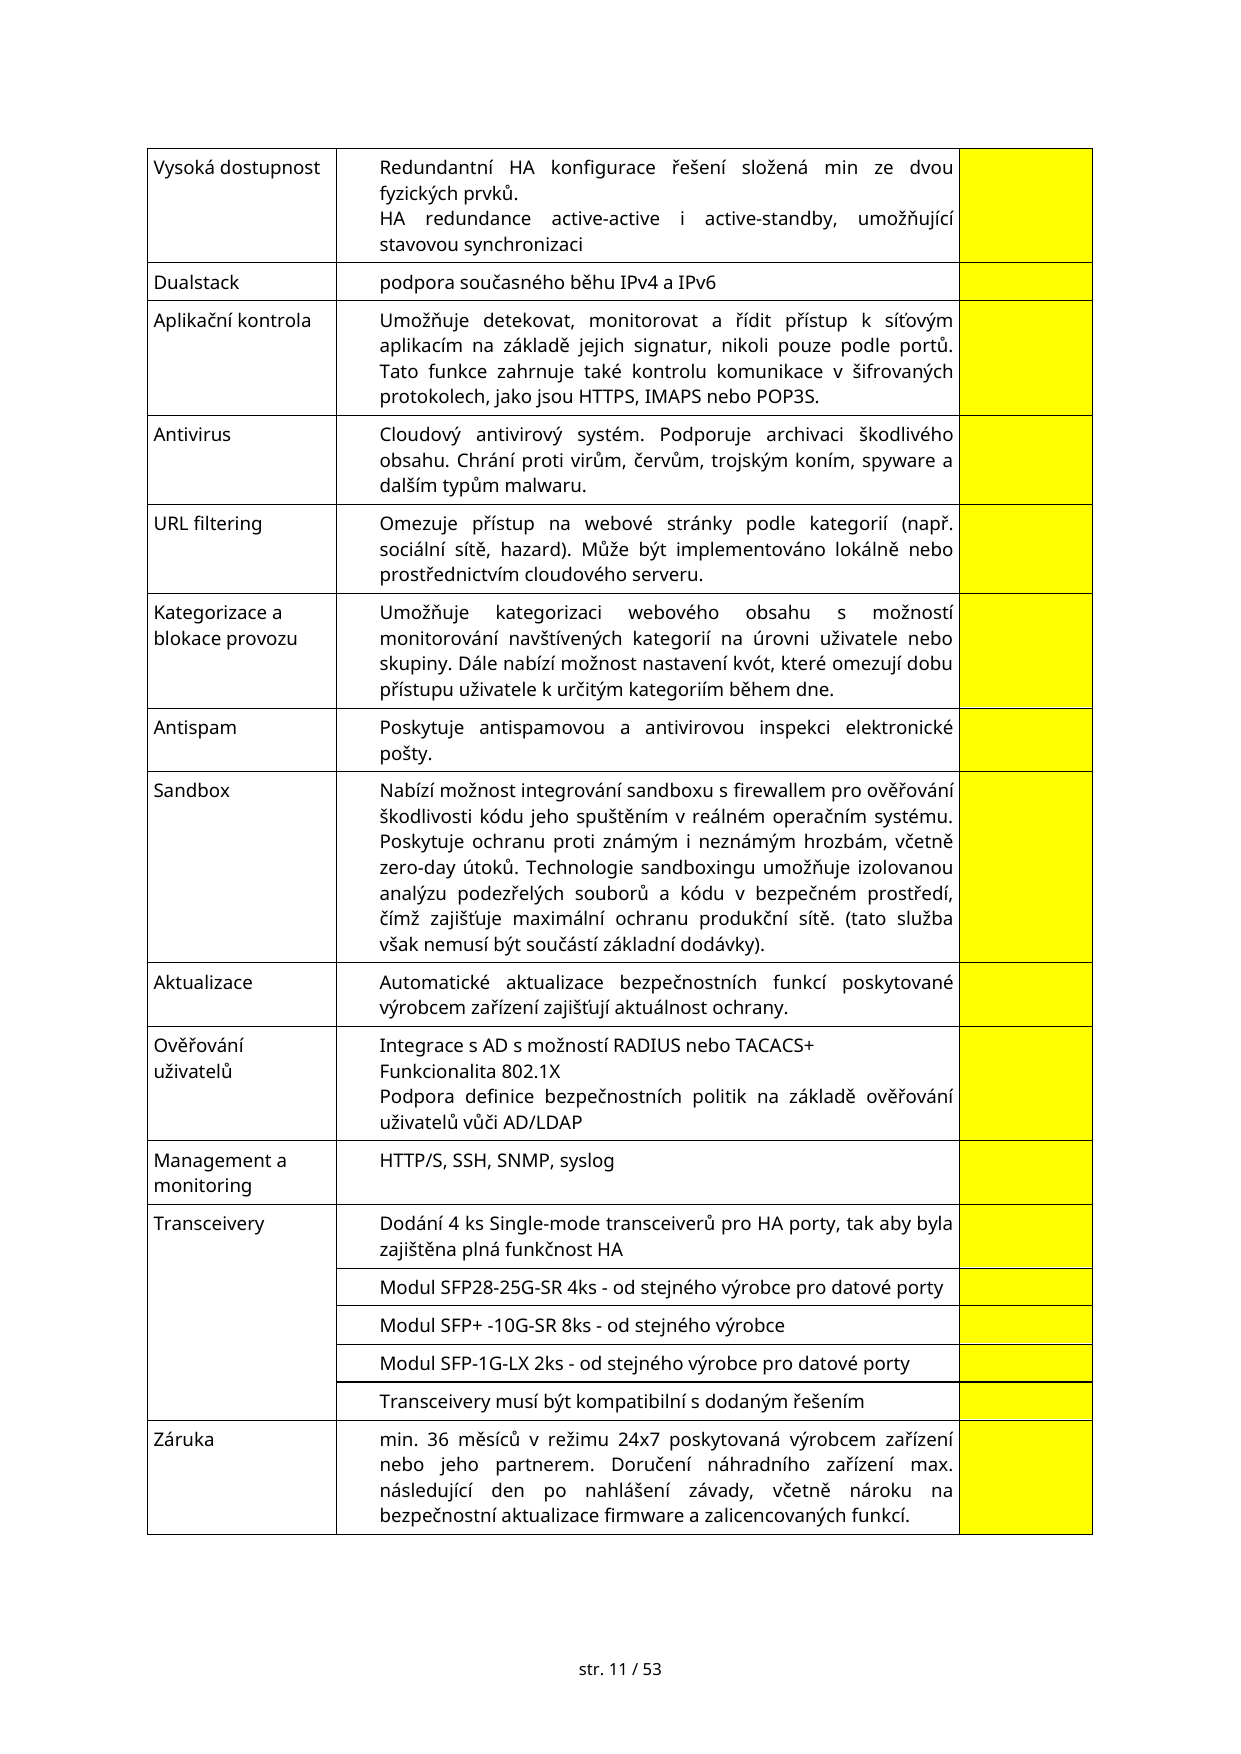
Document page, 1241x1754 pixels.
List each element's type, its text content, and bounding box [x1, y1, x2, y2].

table_cell Poskytuje antispamovou a antivirovou inspekci elektronické pošty. [337, 709, 959, 771]
table_cell [960, 1306, 1092, 1343]
table_cell Automatické aktualizace bezpečnostních funkcí poskytované výrobcem zařízení zajišťují aktuálnost ochrany. [337, 963, 959, 1026]
table_cell Vysoká dostupnost [148, 149, 336, 262]
table_cell [960, 1141, 1092, 1204]
table_cell [960, 1383, 1092, 1419]
table_cell Umožňuje kategorizaci webového obsahu s možností monitorování navštívených kategorií na úrovni uživatele nebo skupiny. Dále nabízí možnost nastavení kvót, které omezují dobu přístupu uživatele k určitým kategoriím během dne. [337, 594, 959, 707]
table_cell podpora současného běhu IPv4 a IPv6 [337, 263, 959, 300]
table_cell [960, 505, 1092, 593]
table_cell URL filtering [148, 505, 336, 593]
table_cell Omezuje přístup na webové stránky podle kategorií (např. sociální sítě, hazard). Může být implementováno lokálně nebo prostřednictvím cloudového serveru. [337, 505, 959, 593]
table_cell [960, 301, 1092, 415]
table_cell [960, 1421, 1092, 1534]
table_cell [960, 594, 1092, 707]
table_cell Modul SFP28-25G-SR 4ks - od stejného výrobce pro datové porty [337, 1269, 959, 1305]
table_cell Management a monitoring [148, 1141, 336, 1204]
table_cell [960, 963, 1092, 1026]
table_cell [960, 416, 1092, 504]
table_cell [960, 149, 1092, 262]
table_cell [960, 1345, 1092, 1381]
table_cell Cloudový antivirový systém. Podporuje archivaci škodlivého obsahu. Chrání proti virům, červům, trojským koním, spyware a dalším typům malwaru. [337, 416, 959, 504]
table_cell Transceivery musí být kompatibilní s dodaným řešením [337, 1383, 959, 1419]
table_cell Záruka [148, 1421, 336, 1534]
table_cell Ověřování uživatelů [148, 1027, 336, 1140]
table_cell min. 36 měsíců v režimu 24x7 poskytovaná výrobcem zařízení nebo jeho partnerem. Doručení náhradního zařízení max. následující den po nahlášení závady, včetně nároku na bezpečnostní aktualizace firmware a zalicencovaných funkcí. [337, 1421, 959, 1534]
table_cell Modul SFP+ -10G-SR 8ks - od stejného výrobce [337, 1306, 959, 1343]
table_cell Dodání 4 ks Single-mode transceiverů pro HA porty, tak aby byla zajištěna plná funkčnost HA [337, 1205, 959, 1267]
table_cell Antispam [148, 709, 336, 771]
table_cell [960, 1205, 1092, 1267]
table_cell Transceivery [148, 1205, 336, 1419]
table_cell [960, 1027, 1092, 1140]
table_cell Aktualizace [148, 963, 336, 1026]
table_cell [960, 263, 1092, 300]
table_cell Kategorizace a blokace provozu [148, 594, 336, 707]
table_cell Aplikační kontrola [148, 301, 336, 415]
table_cell Modul SFP-1G-LX 2ks - od stejného výrobce pro datové porty [337, 1345, 959, 1381]
table_cell [960, 709, 1092, 771]
table_cell Umožňuje detekovat, monitorovat a řídit přístup k síťovým aplikacím na základě jejich signatur, nikoli pouze podle portů. Tato funkce zahrnuje také kontrolu komunikace v šifrovaných protokolech, jako jsou HTTPS, IMAPS nebo POP3S. [337, 301, 959, 415]
table_cell HTTP/S, SSH, SNMP, syslog [337, 1141, 959, 1204]
table_cell Redundantní HA konfigurace řešení složená min ze dvou fyzických prvků. HA redundance active-active i active-standby, umožňující stavovou synchronizaci [337, 149, 959, 262]
table_cell Integrace s AD s možností RADIUS nebo TACACS+ Funkcionalita 802.1X Podpora definice bezpečnostních politik na základě ověřování uživatelů vůči AD/LDAP [337, 1027, 959, 1140]
table_cell Antivirus [148, 416, 336, 504]
table_cell Dualstack [148, 263, 336, 300]
table_cell Sandbox [148, 772, 336, 962]
table_cell [960, 772, 1092, 962]
table_cell Nabízí možnost integrování sandboxu s firewallem pro ověřování škodlivosti kódu jeho spuštěním v reálném operačním systému. Poskytuje ochranu proti známým i neznámým hrozbám, včetně zero-day útoků. Technologie sandboxingu umožňuje izolovanou analýzu podezřelých souborů a kódu v bezpečném prostředí, čímž zajišťuje maximální ochranu produkční sítě. (tato služba však nemusí být součástí základní dodávky). [337, 772, 959, 962]
table_cell [960, 1269, 1092, 1305]
